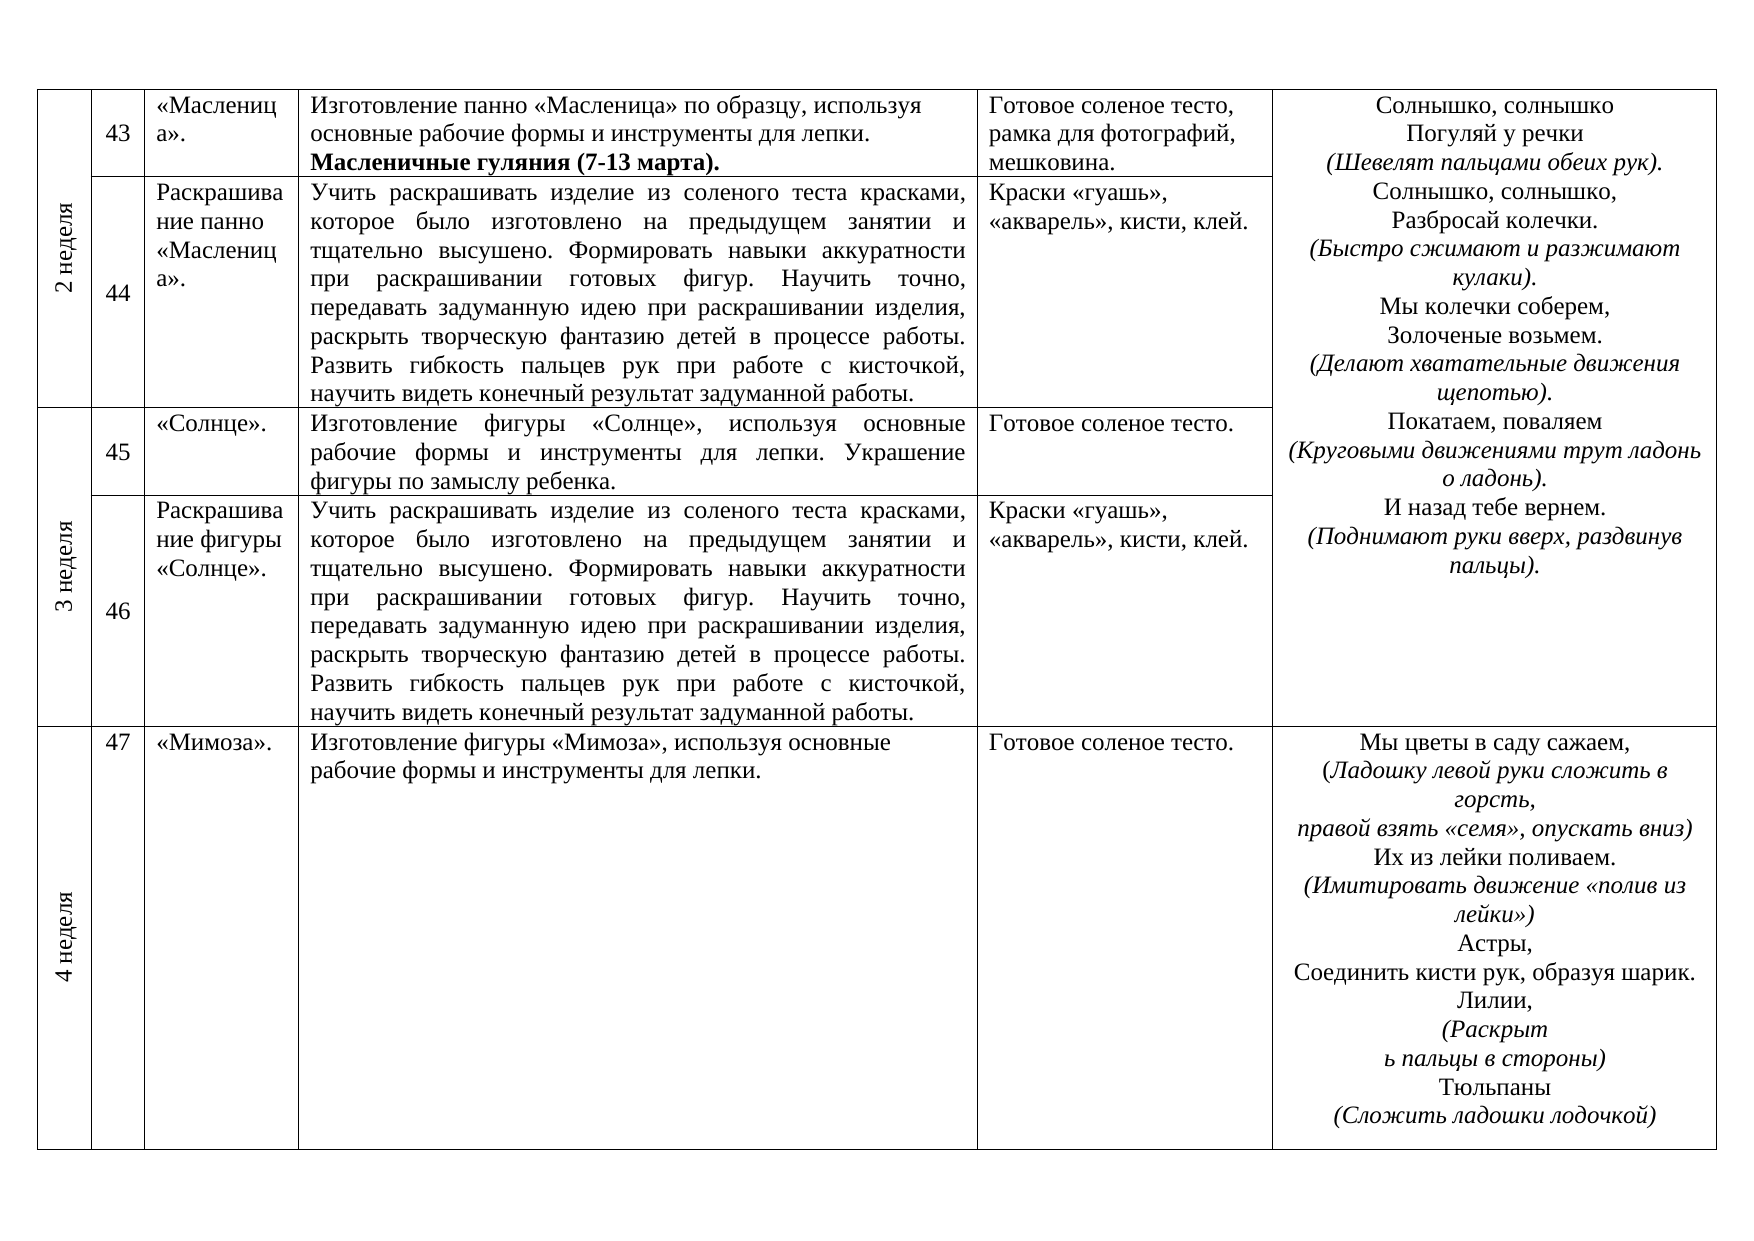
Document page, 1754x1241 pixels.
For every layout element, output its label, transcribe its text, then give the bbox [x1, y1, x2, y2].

table_cell 3 неделя [38, 408, 91, 726]
table_cell Раскрашивание фигуры «Солнце». [145, 496, 298, 726]
table_cell 4 неделя [38, 727, 91, 1149]
table_cell Готовое соленое тесто. [978, 727, 1272, 1149]
table_cell 45 [92, 408, 144, 494]
table_cell Краски «гуашь», «акварель», кисти, клей. [978, 496, 1272, 726]
table_cell 46 [92, 496, 144, 726]
table_cell 43 [92, 90, 144, 176]
table_cell Краски «гуашь», «акварель», кисти, клей. [978, 177, 1272, 407]
table_cell Раскрашивание панно «Масленица». [145, 177, 298, 407]
table_cell «Мимоза». [145, 727, 298, 1149]
table_cell «Солнце». [145, 408, 298, 494]
table_cell Солнышко, солнышко Погуляй у речки (Шевелят пальцами обеих рук). Солнышко, солнышко, Разбросай колечки. (Быстро сжимают и разжимают кулаки). Мы колечки соберем, Золоченые возьмем. (Делают хватательные движения щепотью). Покатаем, поваляем (Круговыми движениями трут ладонь о ладонь). И назад тебе вернем. (Поднимают руки вверх, раздвинув пальцы). [1273, 90, 1716, 726]
table_cell 44 [92, 177, 144, 407]
table_cell «Масленица». [145, 90, 298, 176]
table_cell Готовое соленое тесто, рамка для фотографий, мешковина. [978, 90, 1272, 176]
table_cell 47 [92, 727, 144, 1149]
table_cell Изготовление фигуры «Мимоза», используя основные рабочие формы и инструменты для лепки. [299, 727, 977, 1149]
table_cell Готовое соленое тесто. [978, 408, 1272, 494]
table_cell Изготовление панно «Масленица» по образцу, используя основные рабочие формы и инструменты для лепки. Масленичные гуляния (7-13 марта). [299, 90, 977, 176]
table_cell Изготовление фигуры «Солнце», используя основные рабочие формы и инструменты для лепки. Украшение фигуры по замыслу ребенка. [299, 408, 977, 494]
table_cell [1273, 727, 1716, 1149]
table_cell 2 неделя [38, 90, 91, 407]
